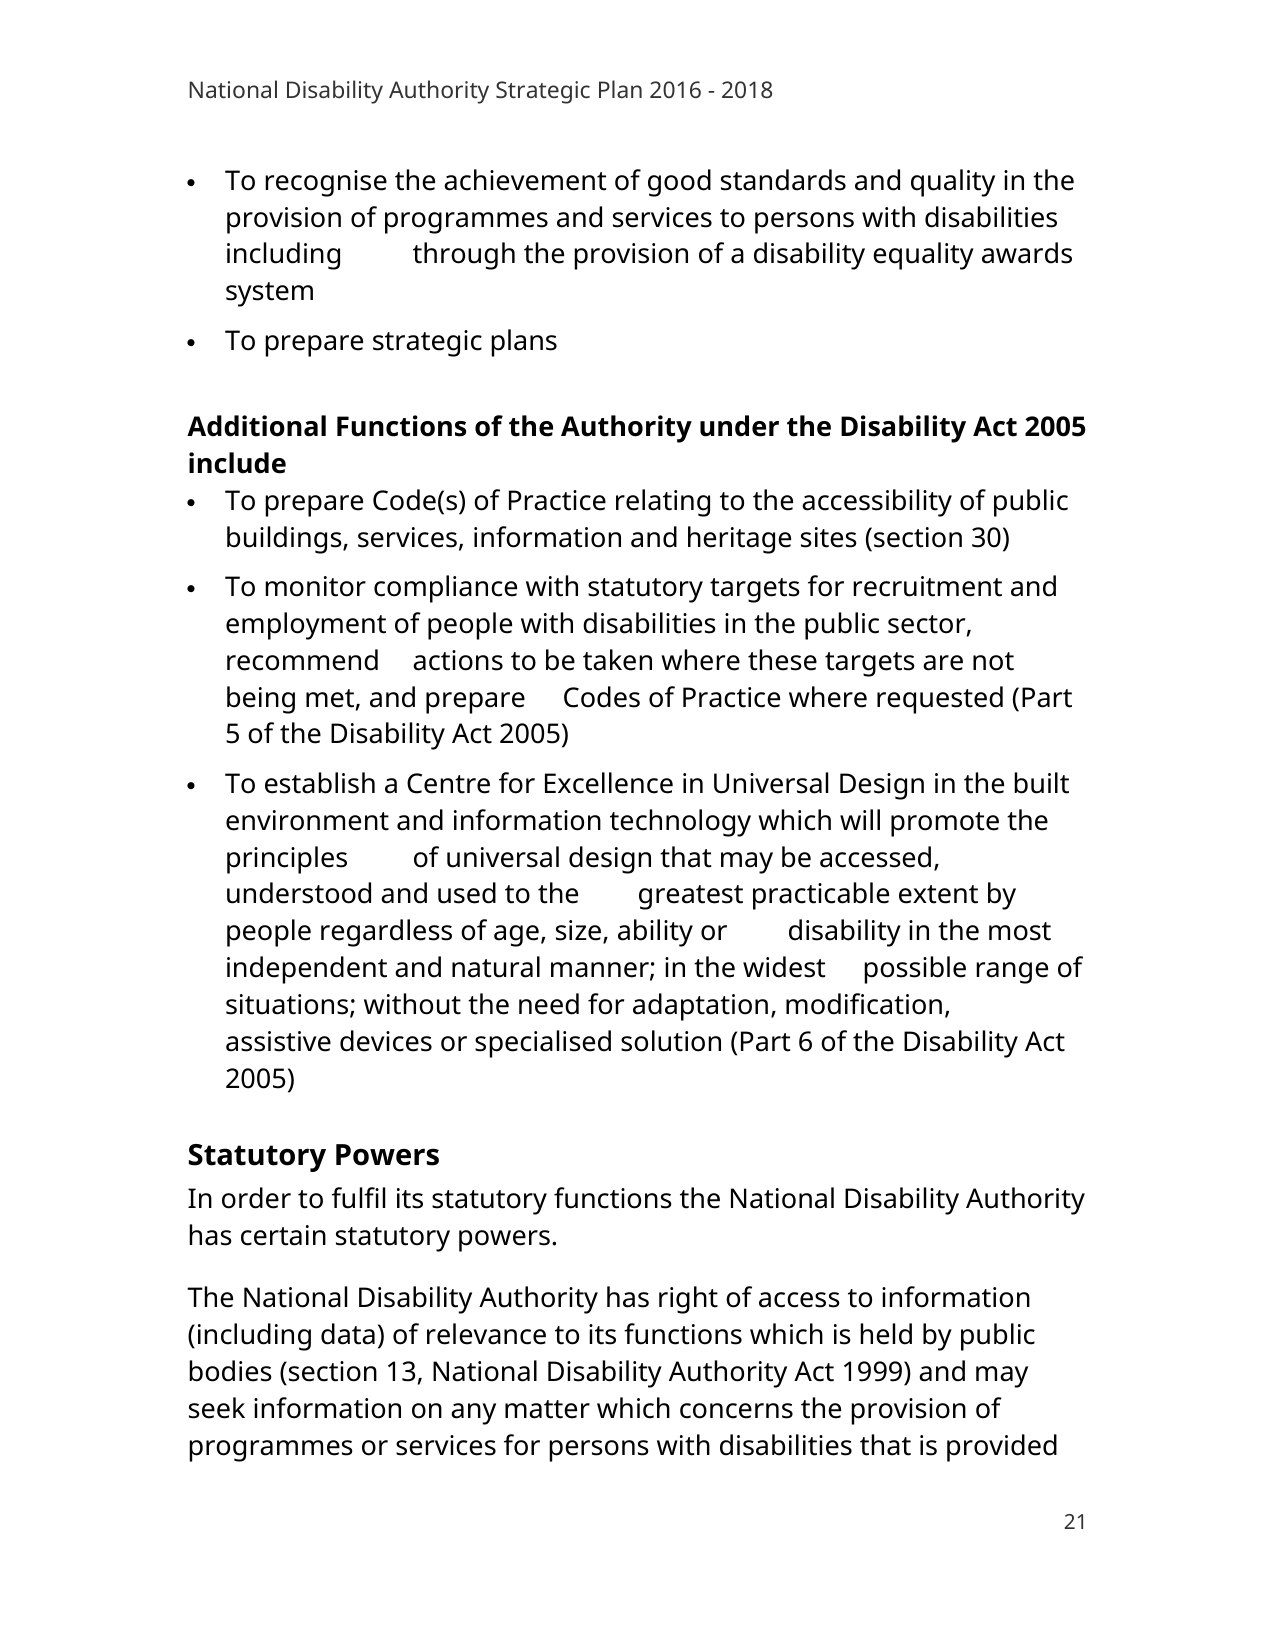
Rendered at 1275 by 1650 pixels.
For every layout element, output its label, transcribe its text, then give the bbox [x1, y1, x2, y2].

list To establish a Centre for Excellence in Universal Design in the built environment and information technology which will promote the principles of universal design that may be accessed, understood and used to the greatest practicable extent by people regardless of age, size, ability or disability in the most independent and natural manner; in the widest possible range of situations; without the need for adaptation, modification, assistive devices or specialised solution (Part 6 of the Disability Act 2005) [187, 764, 1087, 1096]
subtitle Statutory Powers [187, 1134, 1087, 1173]
list To recognise the achievement of good standards and quality in the provision of programmes and services to persons with disabilities including through the provision of a disability equality awards system [187, 161, 1087, 309]
list To monitor compliance with statutory targets for recruitment and employment of people with disabilities in the public sector, recommend actions to be taken where these targets are not being met, and prepare Codes of Practice where requested (Part 5 of the Disability Act 2005) [187, 567, 1087, 752]
text In order to fulfil its statutory functions the National Disability Authority has certain statutory powers. [187, 1180, 1087, 1253]
subtitle Additional Functions of the Authority under the Disability Act 2005 include [187, 407, 1087, 481]
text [187, 1278, 1087, 1463]
list To prepare strategic plans [187, 321, 1087, 358]
list To prepare Code(s) of Practice relating to the accessibility of public buildings, services, information and heritage sites (section 30) [187, 481, 1087, 555]
